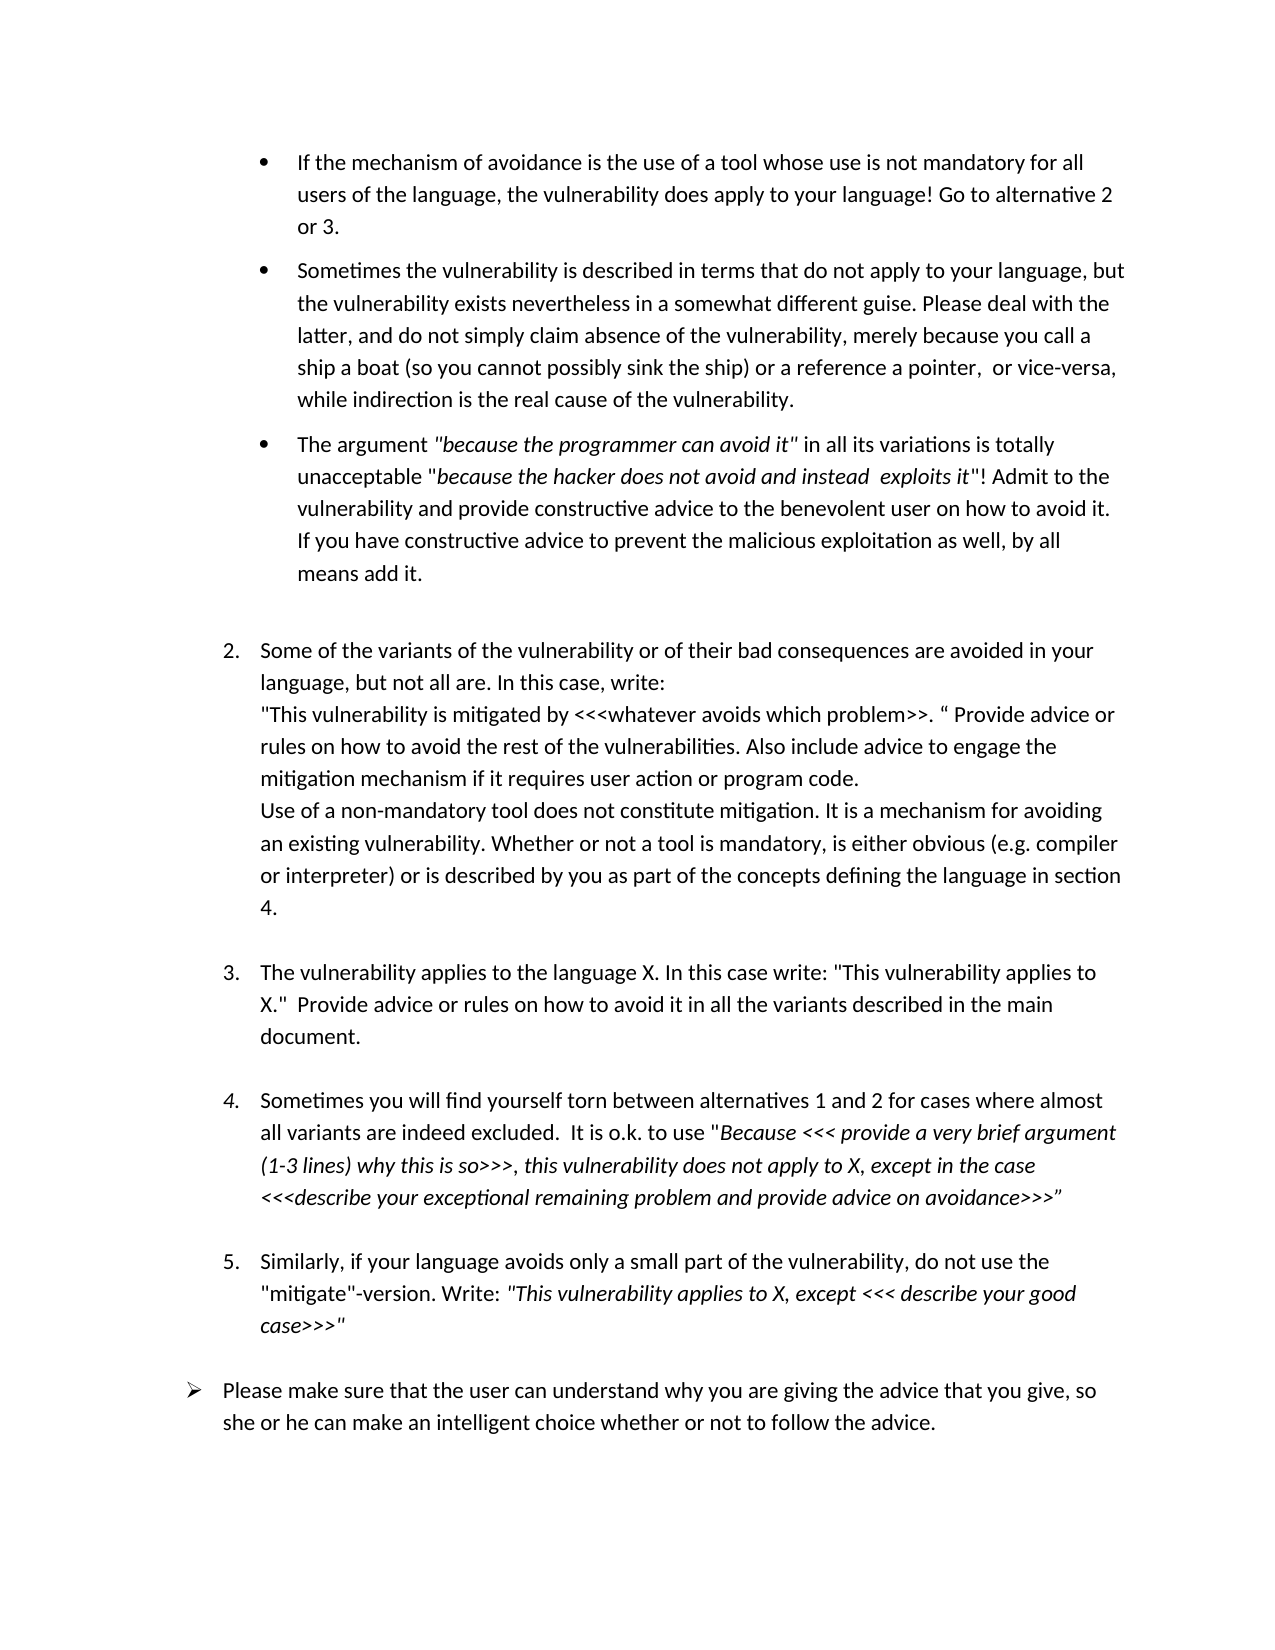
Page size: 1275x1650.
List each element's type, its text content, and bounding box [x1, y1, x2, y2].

list The vulnerability applies to the language X. In this case write: "This vulnerability applies to X." Provide advice or rules on how to avoid it in all the variants described in the main document. [223, 958, 1127, 1082]
list The argument "because the programmer can avoid it" in all its variations is totally unacceptable "because the hacker does not avoid and instead exploits it"! Admit to the vulnerability and provide constructive advice to the benevolent user on how to avoid it. If you have constructive advice to prevent the malicious exploitation as well, by all means add it. [260, 430, 1127, 587]
list "This vulnerability is mitigated by <<<whatever avoids which problem>>. “ Provide advice or rules on how to avoid the rest of the vulnerabilities. Also include advice to engage the mitigation mechanism if it requires user action or program code. [260, 700, 1127, 792]
list If the mechanism of avoidance is the use of a tool whose use is not mandatory for all users of the language, the vulnerability does apply to your language! Go to alternative 2 or 3. [260, 148, 1127, 240]
list Some of the variants of the vulnerability or of their bad consequences are avoided in your language, but not all are. In this case, write: [223, 636, 1127, 696]
list Sometimes the vulnerability is described in terms that do not apply to your language, but the vulnerability exists nevertheless in a somewhat different guise. Please deal with the latter, and do not simply claim absence of the vulnerability, merely because you call a ship a boat (so you cannot possibly sink the ship) or a reference a pointer, or vice-versa, while indirection is the real cause of the vulnerability. [260, 257, 1127, 413]
list Sometimes you will find yourself torn between alternatives 1 and 2 for cases where almost all variants are indeed excluded. It is o.k. to use "Because <<< provide a very brief argument (1-3 lines) why this is so>>>, this vulnerability does not apply to X, except in the case <<<describe your exceptional remaining problem and provide advice on avoidance>>>” [223, 1086, 1127, 1243]
list Similarly, if your language avoids only a small part of the vulnerability, do not use the "mitigate"-version. Write: "This vulnerability applies to X, except <<< describe your good case>>>" [223, 1247, 1127, 1372]
list Use of a non-mandatory tool does not constitute mitigation. It is a mechanism for avoiding an existing vulnerability. Whether or not a tool is mandatory, is either obvious (e.g. compiler or interpreter) or is described by you as part of the concepts defining the language in section 4. [260, 797, 1127, 921]
list Please make sure that the user can understand why you are giving the advice that you give, so she or he can make an intelligent choice whether or not to follow the advice. [185, 1376, 1127, 1436]
